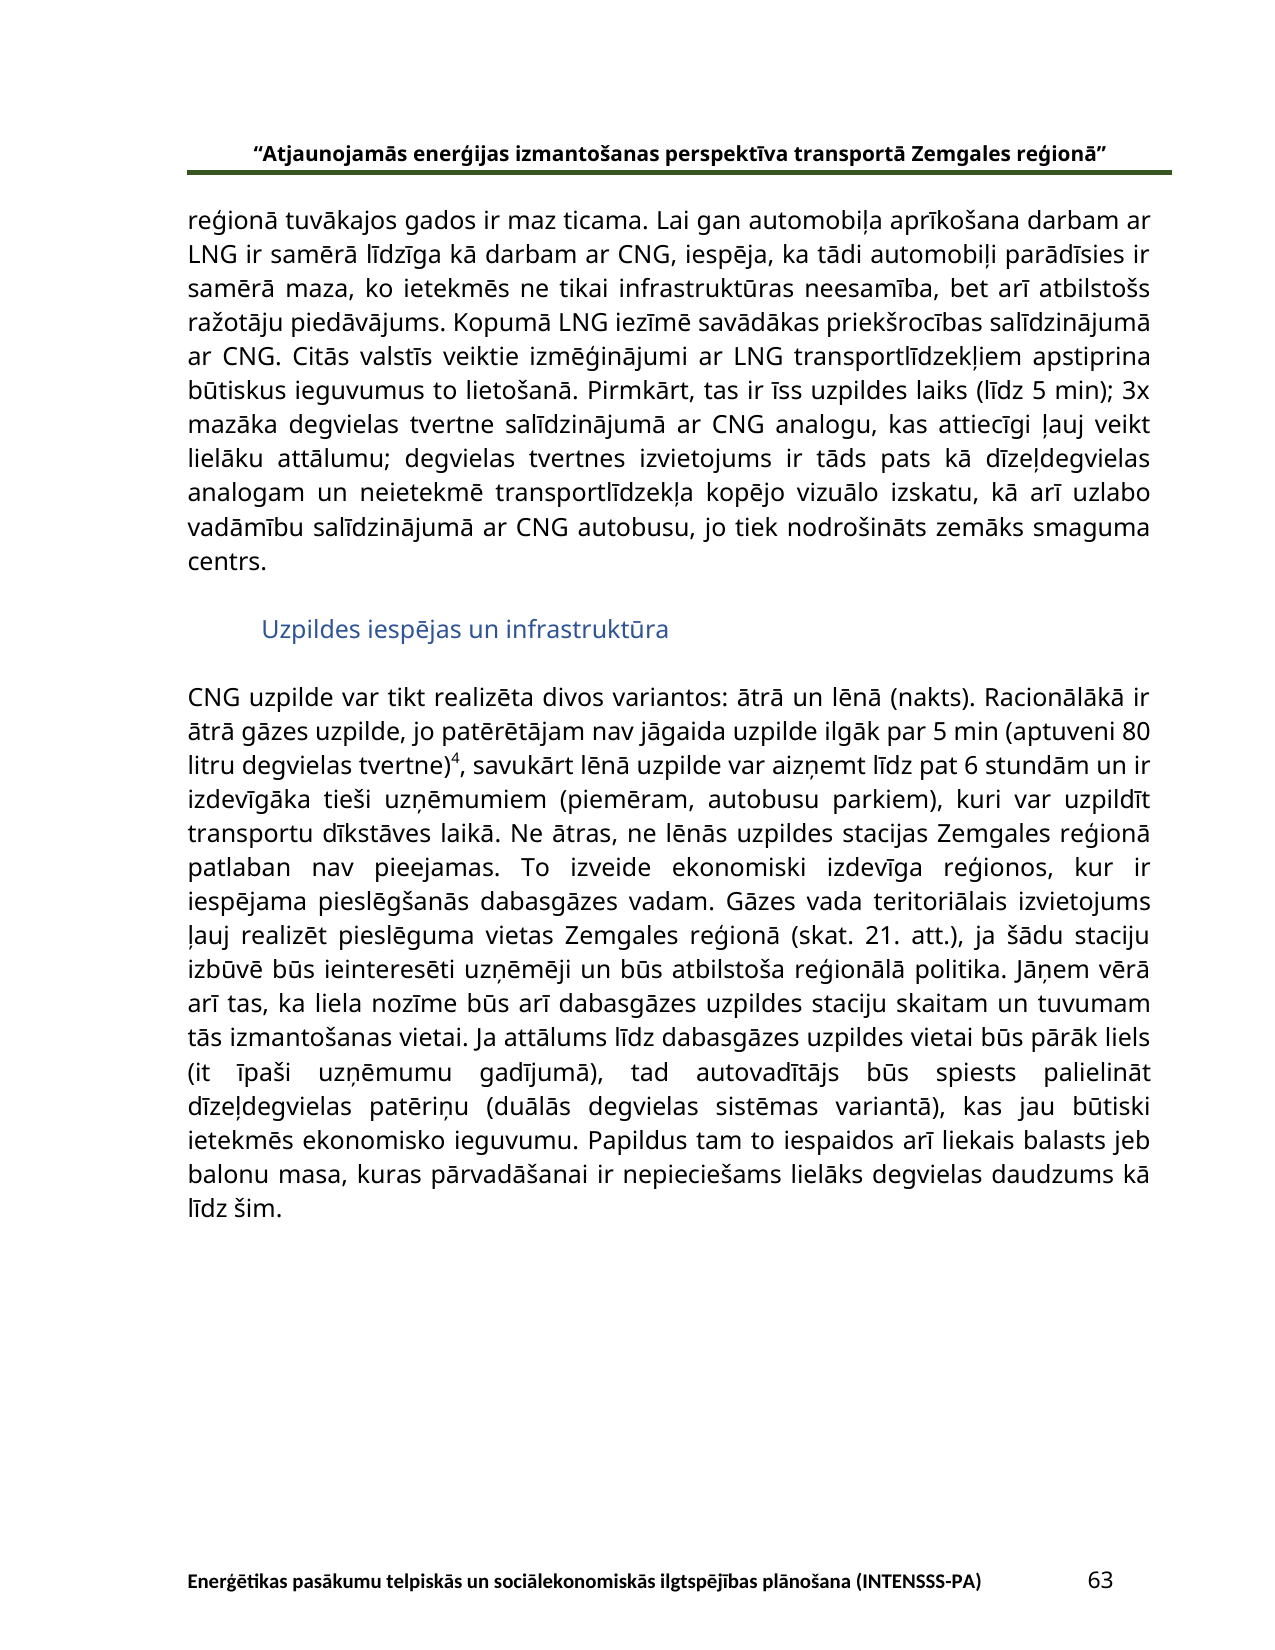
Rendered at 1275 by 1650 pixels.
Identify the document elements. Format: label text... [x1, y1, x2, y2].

text CNG uzpilde var tikt realizēta divos variantos: ātrā un lēnā (nakts). Racionālākā ir ātrā gāzes uzpilde, jo patērētājam nav jāgaida uzpilde ilgāk par 5 min (aptuveni 80 litru degvielas tvertne)4, savukārt lēnā uzpilde var aizņemt līdz pat 6 stundām un ir izdevīgāka tieši uzņēmumiem (piemēram, autobusu parkiem), kuri var uzpildīt transportu dīkstāves laikā. Ne ātras, ne lēnās uzpildes stacijas Zemgales reģionā patlaban nav pieejamas. To izveide ekonomiski izdevīga reģionos, kur ir iespējama pieslēgšanās dabasgāzes vadam. Gāzes vada teritoriālais izvietojums ļauj realizēt pieslēguma vietas Zemgales reģionā (skat. 21. att.), ja šādu staciju izbūvē būs ieinteresēti uzņēmēji un būs atbilstoša reģionālā politika. Jāņem vērā arī tas, ka liela nozīme būs arī dabasgāzes uzpildes staciju skaitam un tuvumam tās izmantošanas vietai. Ja attālums līdz dabasgāzes uzpildes vietai būs pārāk liels (it īpaši uzņēmumu gadījumā), tad autovadītājs būs spiests palielināt dīzeļdegvielas patēriņu (duālās degvielas sistēmas variantā), kas jau būtiski ietekmēs ekonomisko ieguvumu. Papildus tam to iespaidos arī liekais balasts jeb balonu masa, kuras pārvadāšanai ir nepieciešams lielāks degvielas daudzums kā līdz šim. [187, 679, 1152, 1224]
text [187, 203, 1152, 577]
text Uzpildes iespējas un infrastruktūra [261, 611, 1152, 645]
